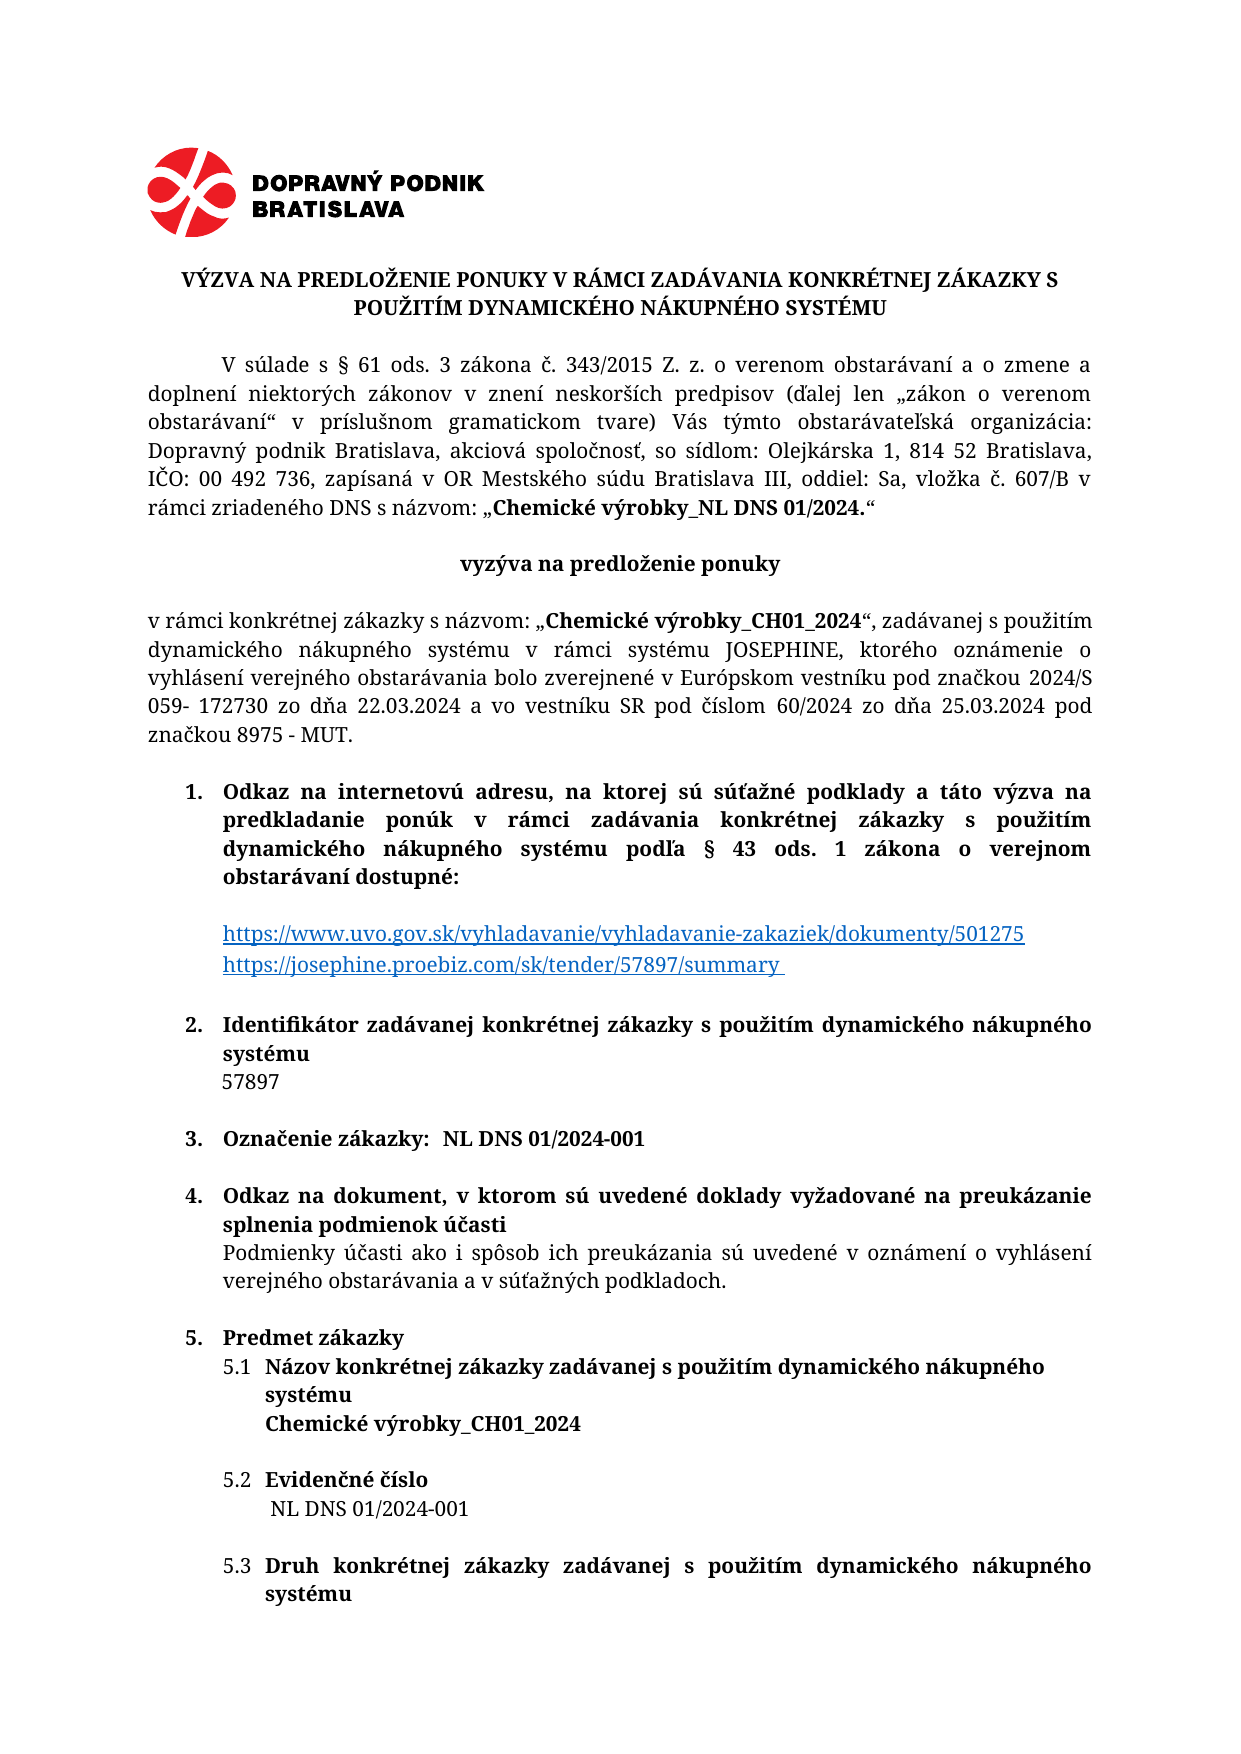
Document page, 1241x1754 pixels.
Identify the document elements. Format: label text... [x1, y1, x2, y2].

list Označenie zákazky: NL DNS 01/2024-001 [185, 1124, 1093, 1153]
text v rámci konkrétnej zákazky s názvom: „Chemické výrobky_CH01_2024“, zadávanej s použitím dynamického nákupného systému v rámci systému JOSEPHINE, ktorého oznámenie o vyhlásení verejného obstarávania bolo zverejnené v Európskom vestníku pod značkou 2024/S 059- 172730 zo dňa 22.03.2024 a vo vestníku SR pod číslom 60/2024 zo dňa 25.03.2024 pod značkou 8975 - MUT. [148, 606, 1093, 748]
list Odkaz na dokument, v ktorom sú uvedené doklady vyžadované na preukázanie splnenia podmienok účasti [185, 1181, 1093, 1238]
list Druh konkrétnej zákazky zadávanej s použitím dynamického nákupného systému [223, 1551, 1093, 1608]
text VÝZVA NA PREDLOŽENIE PONUKY V RÁMCI ZADÁVANIA KONKRÉTNEJ ZÁKAZKY S POUŽITÍM DYNAMICKÉHO NÁKUPNÉHO SYSTÉMU [148, 265, 1093, 322]
list Názov konkrétnej zákazky zadávanej s použitím dynamického nákupného systému [223, 1352, 1093, 1409]
text 57897 [148, 1067, 1093, 1096]
list https://www.uvo.gov.sk/vyhladavanie/vyhladavanie-zakaziek/dokumenty/501275 [223, 919, 1093, 948]
list https://josephine.proebiz.com/sk/tender/57897/summary [223, 950, 1093, 978]
list Predmet zákazky [185, 1323, 1093, 1352]
text V súlade s § 61 ods. 3 zákona č. 343/2015 Z. z. o verenom obstarávaní a o zmene a doplnení niektorých zákonov v znení neskorších predpisov (ďalej len „zákon o verenom obstarávaní“ v príslušnom gramatickom tvare) Vás týmto obstarávateľská organizácia: Dopravný podnik Bratislava, akciová spoločnosť, so sídlom: Olejkárska 1, 814 52 Bratislava, IČO: 00 492 736, zapísaná v OR Mestského súdu Bratislava III, oddiel: Sa, vložka č. 607/B v rámci zriadeného DNS s názvom: „Chemické výrobky_NL DNS 01/2024.“ [148, 350, 1093, 521]
text vyzýva na predloženie ponuky [148, 549, 1093, 578]
list NL DNS 01/2024-001 [265, 1494, 1093, 1522]
list Chemické výrobky_CH01_2024 [265, 1409, 1093, 1437]
list Podmienky účasti ako i spôsob ich preukázania sú uvedené v oznámení o vyhlásení verejného obstarávania a v súťažných podkladoch. [223, 1238, 1093, 1295]
list Identifikátor zadávanej konkrétnej zákazky s použitím dynamického nákupného systému [185, 1011, 1093, 1067]
list Evidenčné číslo [223, 1466, 1093, 1494]
list Odkaz na internetovú adresu, na ktorej sú súťažné podklady a táto výzva na predkladanie ponúk v rámci zadávania konkrétnej zákazky s použitím dynamického nákupného systému podľa § 43 ods. 1 zákona o verejnom obstarávaní dostupné: [185, 777, 1093, 891]
